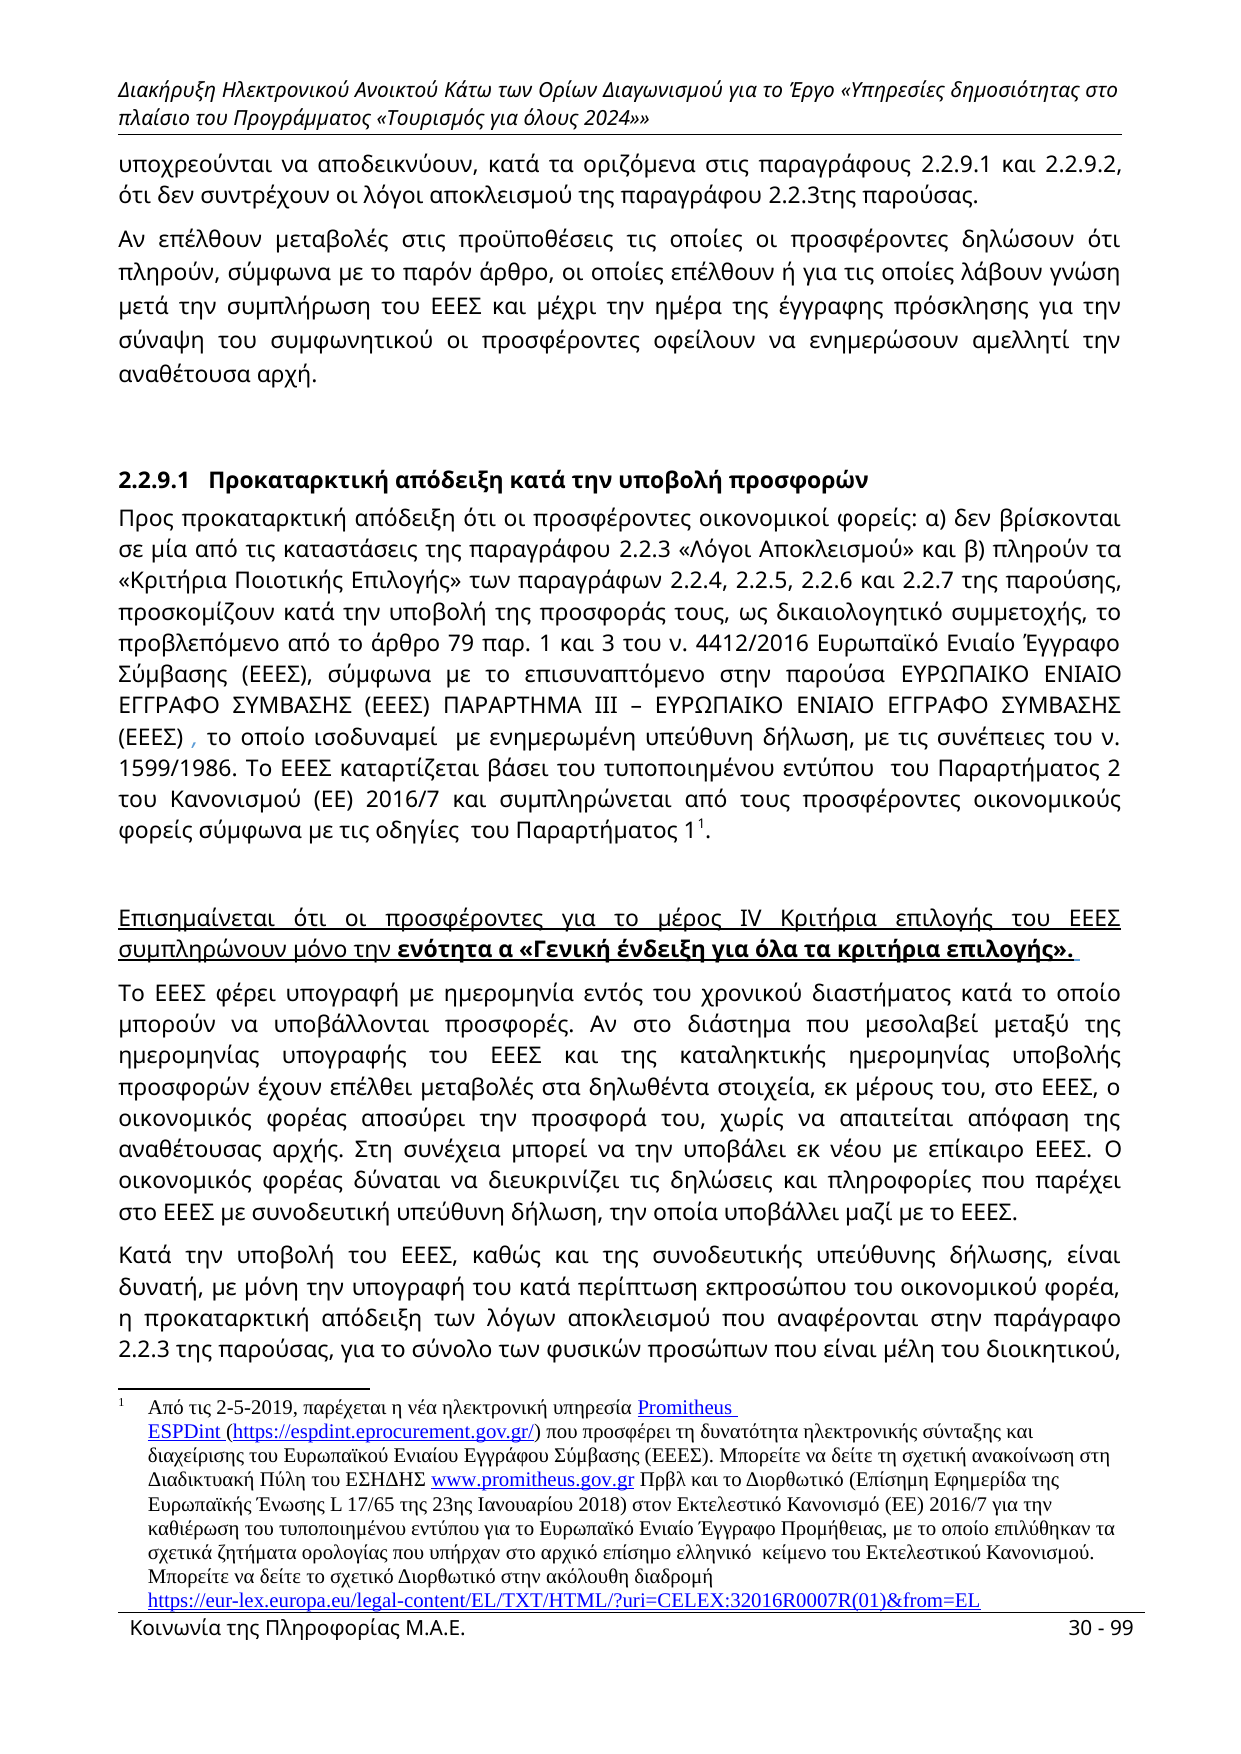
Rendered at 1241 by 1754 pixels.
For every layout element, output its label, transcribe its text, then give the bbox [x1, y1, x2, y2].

text Το ΕΕΕΣ φέρει υπογραφή με ημερομηνία εντός του χρονικού διαστήματος κατά το οποίο μπορούν να υποβάλλονται προσφορές. Αν στο διάστημα που μεσολαβεί μεταξύ της ημερομηνίας υπογραφής του ΕΕΕΣ και της καταληκτικής ημερομηνίας υποβολής προσφορών έχουν επέλθει μεταβολές στα δηλωθέντα στοιχεία, εκ μέρους του, στο ΕΕΕΣ, ο οικονομικός φορέας αποσύρει την προσφορά του, χωρίς να απαιτείται απόφαση της αναθέτουσας αρχής. Στη συνέχεια μπορεί να την υποβάλει εκ νέου με επίκαιρο ΕΕΕΣ. Ο οικονομικός φορέας δύναται να διευκρινίζει τις δηλώσεις και πληροφορίες που παρέχει στο ΕΕΕΣ με συνοδευτική υπεύθυνη δήλωση, την οποία υποβάλλει μαζί με το ΕΕΕΣ. [118, 977, 1122, 1227]
text Επισημαίνεται ότι οι προσφέροντες για το μέρος IV Κριτήρια επιλογής του ΕΕΕΣ συμπληρώνουν μόνο την ενότητα α «Γενική ένδειξη για όλα τα κριτήρια επιλογής». [118, 902, 1122, 964]
subtitle Προκαταρκτική απόδειξη κατά την υποβολή προσφορών [118, 464, 1122, 495]
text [118, 1239, 1122, 1364]
text Αν επέλθουν μεταβολές στις προϋποθέσεις τις οποίες οι προσφέροντες δηλώσουν ότι πληρούν, σύμφωνα με το παρόν άρθρο, οι οποίες επέλθουν ή για τις οποίες λάβουν γνώση μετά την συμπλήρωση του ΕΕΕΣ και μέχρι την ημέρα της έγγραφης πρόσκλησης για την σύναψη του συμφωνητικού οι προσφέροντες οφείλουν να ενημερώσουν αμελλητί την αναθέτουσα αρχή. [118, 222, 1122, 389]
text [118, 147, 1122, 210]
text Προς προκαταρκτική απόδειξη ότι οι προσφέροντες οικονομικοί φορείς: α) δεν βρίσκονται σε μία από τις καταστάσεις της παραγράφου 2.2.3 «Λόγοι Αποκλεισμού» και β) πληρούν τα «Κριτήρια Ποιοτικής Επιλογής» των παραγράφων 2.2.4, 2.2.5, 2.2.6 και 2.2.7 της παρούσης, προσκομίζουν κατά την υποβολή της προσφοράς τους, ως δικαιολογητικό συμμετοχής, το προβλεπόμενο από το άρθρο 79 παρ. 1 και 3 του ν. 4412/2016 Ευρωπαϊκό Ενιαίο Έγγραφο Σύμβασης (ΕΕΕΣ), σύμφωνα με το επισυναπτόμενο στην παρούσα ΕΥΡΩΠΑΙΚΟ ΕΝΙΑΙΟ ΕΓΓΡΑΦΟ ΣΥΜΒΑΣΗΣ (ΕΕΕΣ) ΠΑΡΑΡΤΗΜΑ ΙΙI – ΕΥΡΩΠΑΙΚΟ ΕΝΙΑΙΟ ΕΓΓΡΑΦΟ ΣΥΜΒΑΣΗΣ (ΕΕΕΣ) , το οποίο ισοδυναμεί με ενημερωμένη υπεύθυνη δήλωση, με τις συνέπειες του ν. 1599/1986. Το ΕΕΕΣ καταρτίζεται βάσει του τυποποιημένου εντύπου του Παραρτήματος 2 του Κανονισμού (ΕΕ) 2016/7 και συμπληρώνεται από τους προσφέροντες οικονομικούς φορείς σύμφωνα με τις οδηγίες του Παραρτήματος 1. [118, 502, 1122, 845]
